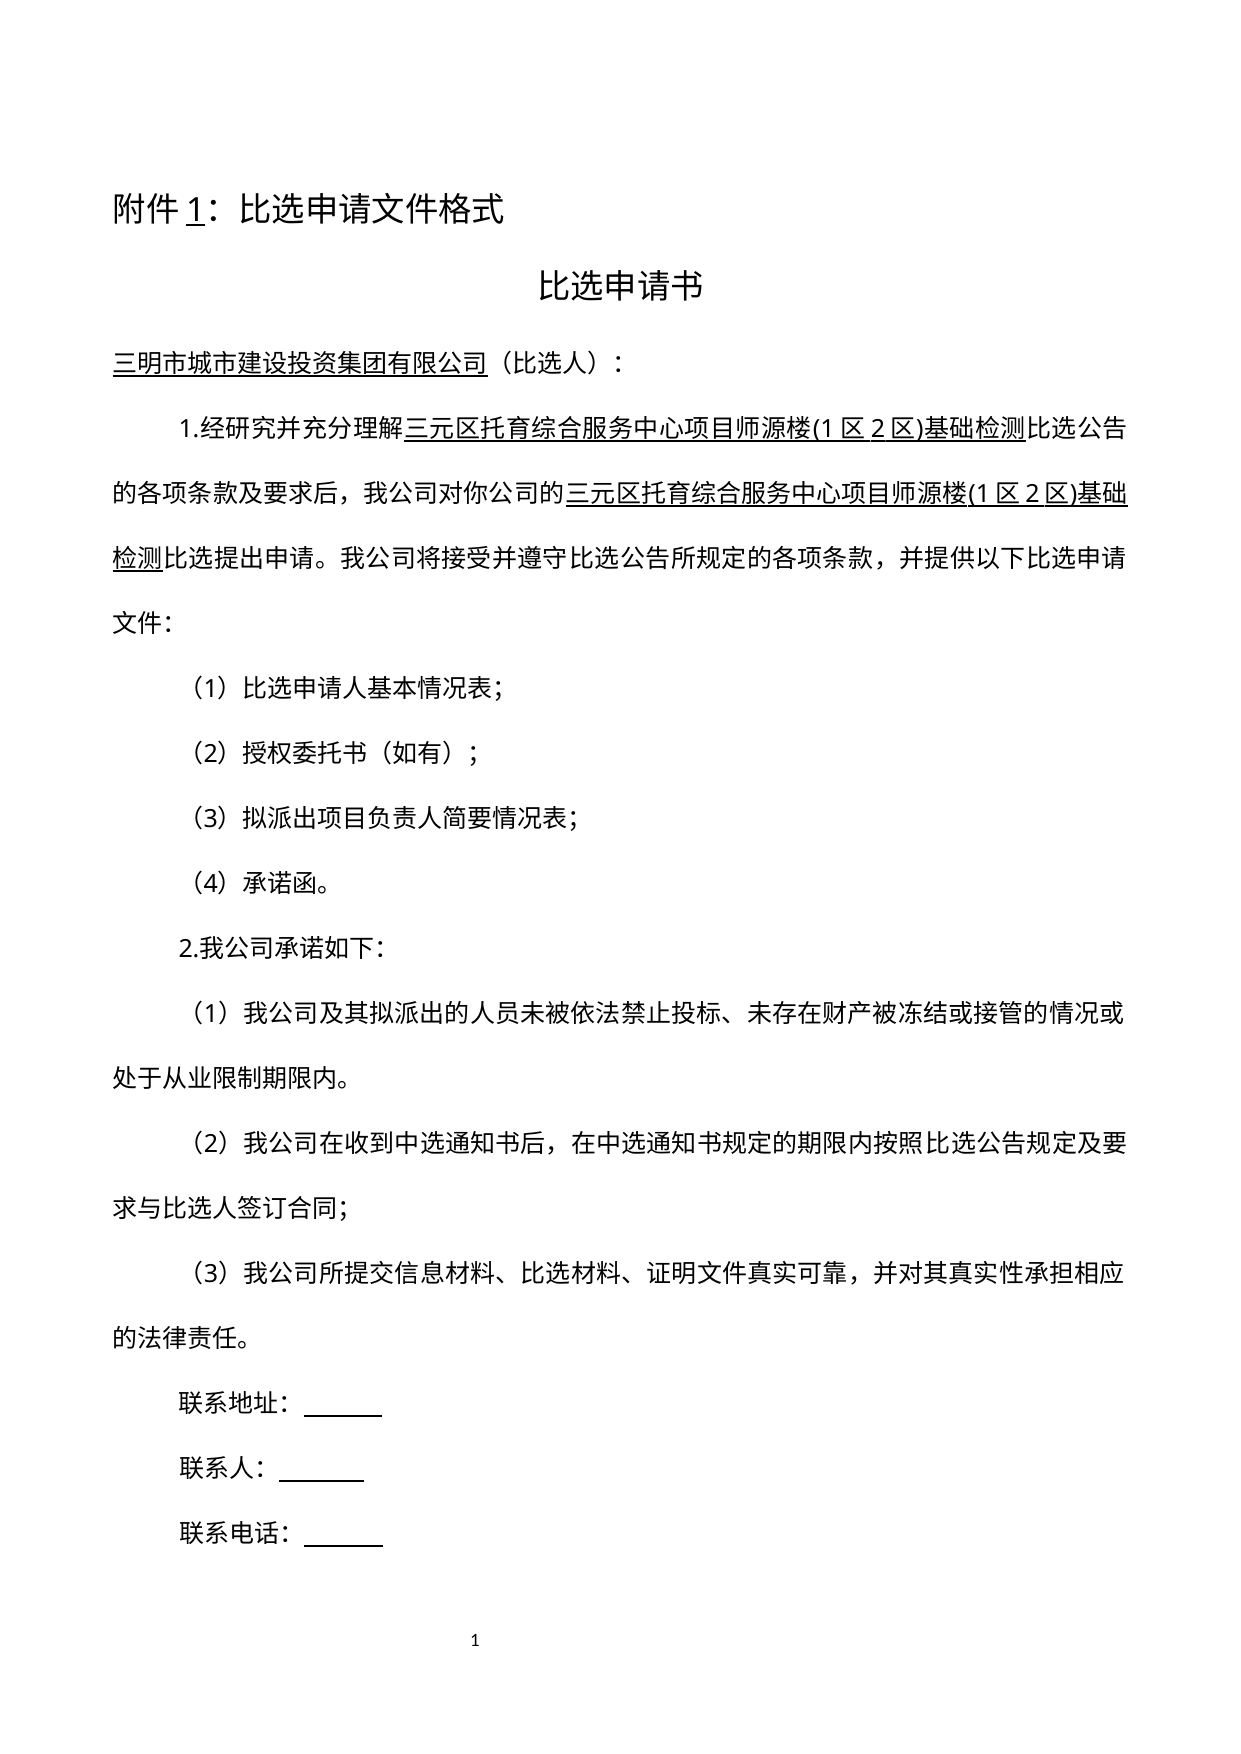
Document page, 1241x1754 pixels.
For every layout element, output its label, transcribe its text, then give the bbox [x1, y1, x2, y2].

text 附件1：比选申请文件格式 [112, 174, 1128, 239]
text （1）比选申请人基本情况表； [112, 654, 1128, 719]
text 联系电话： [112, 1499, 1128, 1564]
text 1.经研究并充分理解三元区托育综合服务中心项目师源楼(1区2区)基础检测比选公告的各项条款及要求后，我公司对你公司的三元区托育综合服务中心项目师源楼(1区2区)基础检测比选提出申请。我公司将接受并遵守比选公告所规定的各项条款，并提供以下比选申请文件： [112, 394, 1128, 654]
list 承诺函。 [112, 849, 1128, 914]
text （1）我公司及其拟派出的人员未被依法禁止投标、未存在财产被冻结或接管的情况或处于从业限制期限内。 [112, 979, 1128, 1109]
text 三明市城市建设投资集团有限公司（比选人）： [112, 329, 1128, 394]
list 拟派出项目负责人简要情况表； [112, 784, 1128, 849]
text （3）我公司所提交信息材料、比选材料、证明文件真实可靠，并对其真实性承担相应的法律责任。 [112, 1239, 1128, 1369]
text （2）我公司在收到中选通知书后，在中选通知书规定的期限内按照比选公告规定及要求与比选人签订合同； [112, 1109, 1128, 1239]
text 比选申请书 [112, 252, 1128, 317]
list 授权委托书（如有）； [112, 719, 1128, 784]
text 2.我公司承诺如下： [112, 914, 1128, 979]
text 联系地址： [112, 1369, 1128, 1434]
text 联系人： [112, 1434, 1128, 1499]
